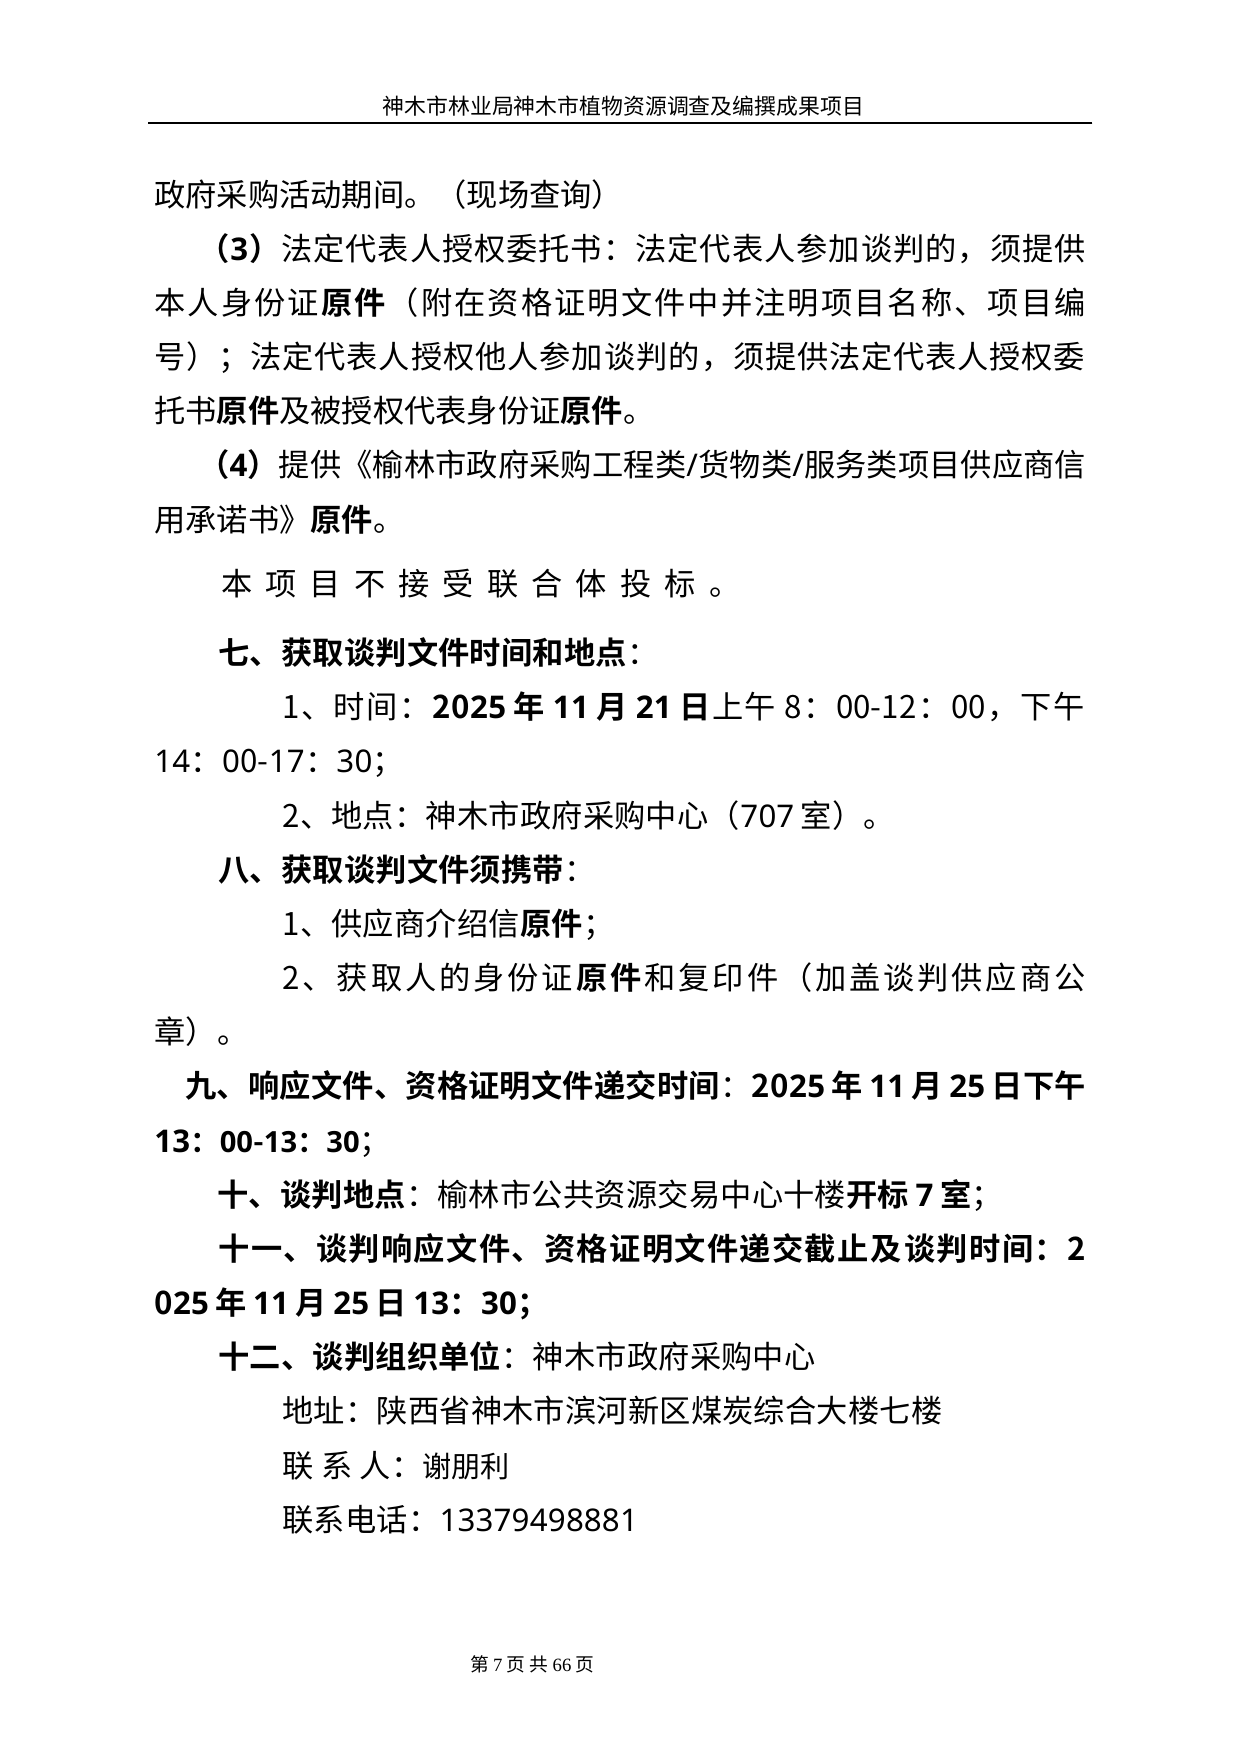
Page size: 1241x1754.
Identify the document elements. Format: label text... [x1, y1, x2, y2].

text 联系电话：13379498881 [154, 1488, 1086, 1542]
text 八、获取谈判文件须携带： [154, 838, 1086, 892]
text 2、获取人的身份证原件和复印件（加盖谈判供应商公章）。 九、响应文件、资格证明文件递交时间：2025年11月25日下午13：00-13：30； [154, 946, 1086, 1163]
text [154, 163, 1086, 217]
text （4）提供《榆林市政府采购工程类/货物类/服务类项目供应商信用承诺书》原件。 [154, 433, 1086, 542]
text （3）法定代表人授权委托书：法定代表人参加谈判的，须提供本人身份证原件（附在资格证明文件中并注明项目名称、项目编号）；法定代表人授权他人参加谈判的，须提供法定代表人授权委托书原件及被授权代表身份证原件。 [154, 217, 1086, 433]
text 联 系 人：谢朋利 [154, 1434, 1086, 1488]
text 1、时间：2025年11月21日上午8：00-12：00，下午14：00-17：30； [154, 675, 1086, 784]
text 地址：陕西省神木市滨河新区煤炭综合大楼七楼 [154, 1379, 1086, 1434]
text 2、地点：神木市政府采购中心（707室）。 [154, 784, 1086, 838]
text 本项目不接受联合体投标。 [154, 542, 1086, 621]
text 十、谈判地点：榆林市公共资源交易中心十楼开标7室； [217, 1163, 1086, 1217]
text 十一、谈判响应文件、资格证明文件递交截止及谈判时间：2025年11月25日13：30； [154, 1217, 1086, 1325]
text 十二、谈判组织单位：神木市政府采购中心 [154, 1325, 1086, 1379]
text 1、供应商介绍信原件； [154, 892, 1086, 946]
text 七、获取谈判文件时间和地点： [154, 621, 1086, 675]
